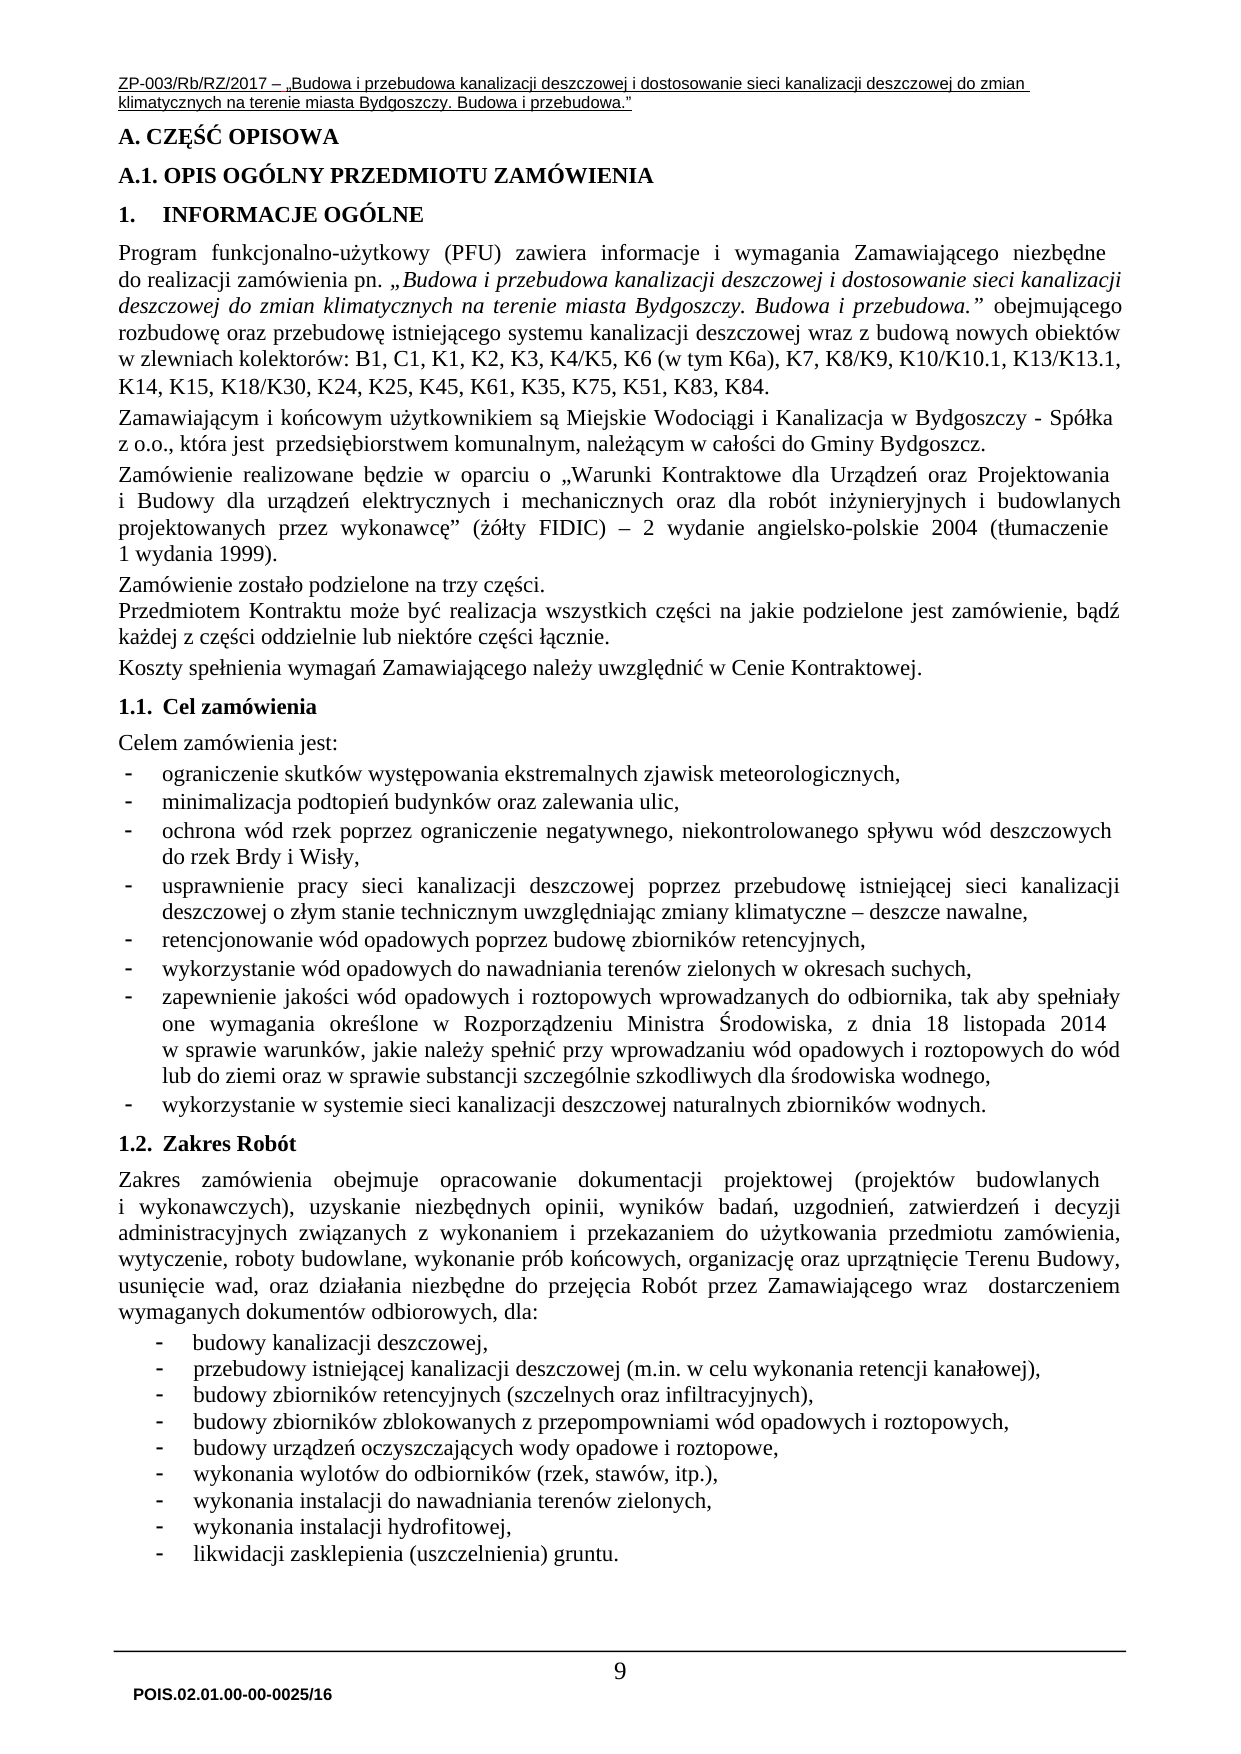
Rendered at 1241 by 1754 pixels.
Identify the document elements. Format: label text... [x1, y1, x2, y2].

list retencjonowanie wód opadowych poprzez budowę zbiorników retencyjnych, [124, 926, 1122, 953]
list przebudowy istniejącej kanalizacji deszczowej (m.in. w celu wykonania retencji kanałowej), [156, 1355, 1122, 1381]
text Zamówienie zostało podzielone na trzy części. [118, 571, 1122, 597]
text 1. INFORMACJE OGÓLNE [118, 201, 1122, 227]
text Zamawiającym i końcowym użytkownikiem są Miejskie Wodociągi i Kanalizacja w Bydgoszczy - Spółka z o.o., która jest przedsiębiorstwem komunalnym, należącym w całości do Gminy Bydgoszcz. [118, 404, 1122, 457]
list wykonania instalacji hydrofitowej, [156, 1513, 1122, 1539]
text Celem zamówienia jest: [118, 729, 1122, 756]
text Zakres zamówienia obejmuje opracowanie dokumentacji projektowej (projektów budowlanych i wykonawczych), uzyskanie niezbędnych opinii, wyników badań, uzgodnień, zatwierdzeń i decyzji administracyjnych związanych z wykonaniem i przekazaniem do użytkowania przedmiotu zamówienia, wytyczenie, roboty budowlane, wykonanie prób końcowych, organizację oraz uprzątnięcie Terenu Budowy, usunięcie wad, oraz działania niezbędne do przejęcia Robót przez Zamawiającego wraz dostarczeniem wymaganych dokumentów odbiorowych, dla: [118, 1166, 1122, 1324]
list budowy urządzeń oczyszczających wody opadowe i roztopowe, [156, 1434, 1122, 1461]
list budowy zbiorników zblokowanych z przepompowniami wód opadowych i roztopowych, [156, 1408, 1122, 1434]
list ochrona wód rzek poprzez ograniczenie negatywnego, niekontrolowanego spływu wód deszczowych do rzek Brdy i Wisły, [124, 817, 1122, 869]
list likwidacji zasklepienia (uszczelnienia) gruntu. [156, 1539, 1122, 1566]
text Zamówienie realizowane będzie w oparciu o „Warunki Kontraktowe dla Urządzeń oraz Projektowania i Budowy dla urządzeń elektrycznych i mechanicznych oraz dla robót inżynieryjnych i budowlanych projektowanych przez wykonawcę” (żółty FIDIC) – 2 wydanie angielsko-polskie 2004 (tłumaczenie 1 wydania 1999). [118, 461, 1122, 566]
list budowy zbiorników retencyjnych (szczelnych oraz infiltracyjnych), [156, 1381, 1122, 1408]
text Przedmiotem Kontraktu może być realizacja wszystkich części na jakie podzielone jest zamówienie, bądź każdej z części oddzielnie lub niektóre części łącznie. [118, 597, 1122, 650]
text A.1. OPIS OGÓLNY PRZEDMIOTU ZAMÓWIENIA [118, 162, 1122, 188]
list zapewnienie jakości wód opadowych i roztopowych wprowadzanych do odbiornika, tak aby spełniały one wymagania określone w Rozporządzeniu Ministra Środowiska, z dnia 18 listopada 2014 w sprawie warunków, jakie należy spełnić przy wprowadzaniu wód opadowych i roztopowych do wód lub do ziemi oraz w sprawie substancji szczególnie szkodliwych dla środowiska wodnego, [124, 983, 1122, 1089]
list usprawnienie pracy sieci kanalizacji deszczowej poprzez przebudowę istniejącej sieci kanalizacji deszczowej o złym stanie technicznym uwzględniając zmiany klimatyczne – deszcze nawalne, [124, 872, 1122, 924]
text 1.2. Zakres Robót [118, 1130, 1122, 1156]
text 1.1. Cel zamówienia [118, 693, 1122, 719]
list wykonania instalacji do nawadniania terenów zielonych, [156, 1487, 1122, 1513]
list ograniczenie skutków występowania ekstremalnych zjawisk meteorologicznych, [124, 760, 1122, 786]
text Program funkcjonalno-użytkowy (PFU) zawiera informacje i wymagania Zamawiającego niezbędne do realizacji zamówienia pn. „Budowa i przebudowa kanalizacji deszczowej i dostosowanie sieci kanalizacji deszczowej do zmian klimatycznych na terenie miasta Bydgoszczy. Budowa i przebudowa.” obejmującego rozbudowę oraz przebudowę istniejącego systemu kanalizacji deszczowej wraz z budową nowych obiektów w zlewniach kolektorów: B1, C1, K1, K2, K3, K4/K5, K6 (w tym K6a), K7, K8/K9, K10/K10.1, K13/K13.1, K14, K15, K18/K30, K24, K25, K45, K61, K35, K75, K51, K83, K84. [118, 239, 1122, 400]
text A. CZĘŚĆ OPISOWA [118, 123, 1122, 149]
list minimalizacja podtopień budynków oraz zalewania ulic, [124, 788, 1122, 815]
list wykorzystanie w systemie sieci kanalizacji deszczowej naturalnych zbiorników wodnych. [124, 1091, 1122, 1117]
list budowy kanalizacji deszczowej, [155, 1329, 1122, 1355]
list wykorzystanie wód opadowych do nawadniania terenów zielonych w okresach suchych, [124, 955, 1122, 981]
list wykonania wylotów do odbiorników (rzek, stawów, itp.), [156, 1461, 1122, 1487]
text Koszty spełnienia wymagań Zamawiającego należy uwzględnić w Cenie Kontraktowej. [118, 654, 1122, 680]
